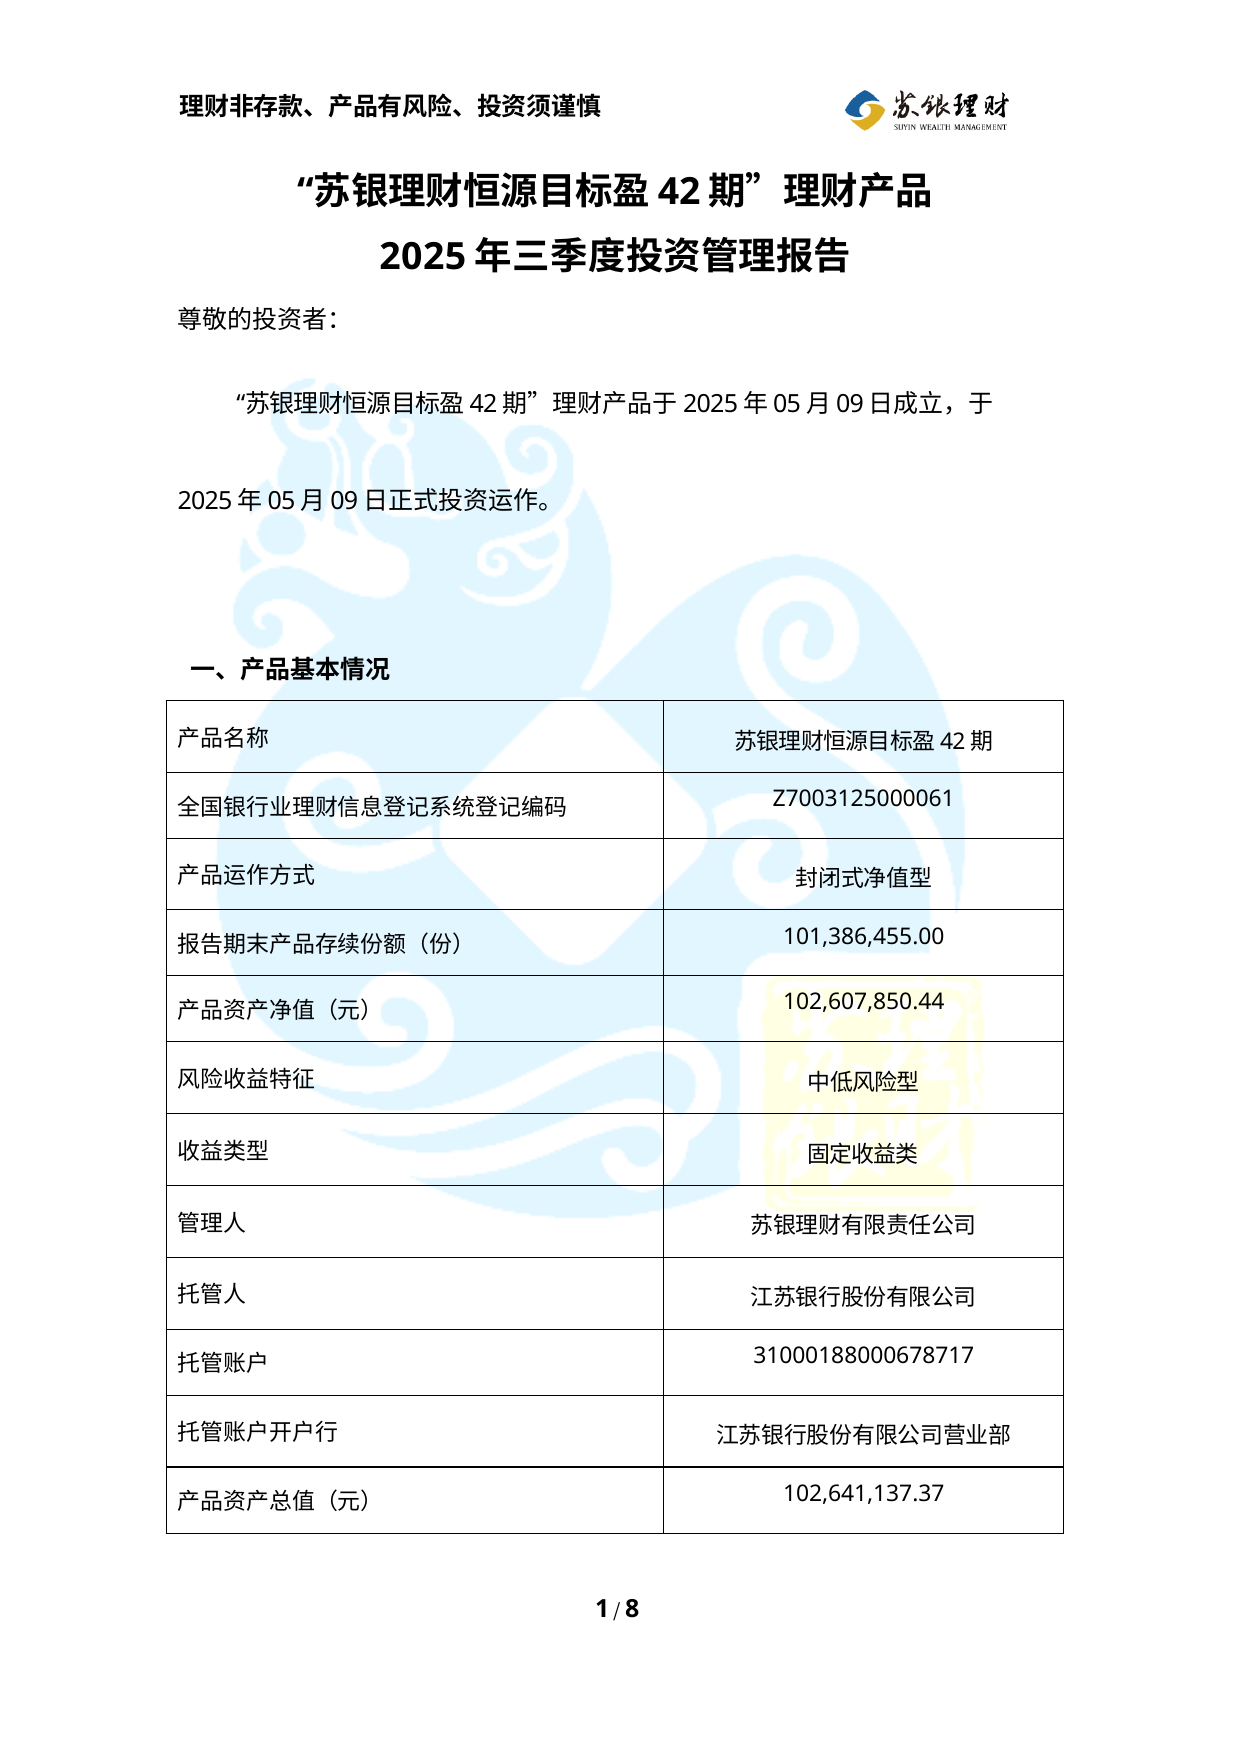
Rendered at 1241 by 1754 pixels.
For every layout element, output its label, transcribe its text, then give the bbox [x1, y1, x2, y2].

table_header 苏银理财恒源目标盈42期 [664, 701, 1063, 772]
table_cell 101,386,455.00 [664, 910, 1063, 975]
table_cell 报告期末产品存续份额（份） [167, 910, 663, 975]
subtitle 一、产品基本情况 [190, 635, 1053, 700]
table_cell 托管账户 [167, 1330, 663, 1394]
table_cell 江苏银行股份有限公司 [664, 1258, 1063, 1328]
table_cell 管理人 [167, 1186, 663, 1257]
table_cell 江苏银行股份有限公司营业部 [664, 1396, 1063, 1466]
table_cell 托管账户开户行 [167, 1396, 663, 1466]
picture [820, 72, 1039, 143]
table_header 产品名称 [167, 701, 663, 772]
table_cell 产品资产总值（元） [167, 1468, 663, 1532]
text 尊敬的投资者： [177, 286, 1053, 351]
text “苏银理财恒源目标盈42期”理财产品于 2025年05月09日成立，于2025年05月09日正式投资运作。 [177, 369, 1053, 531]
table_cell Z7003125000061 [664, 773, 1063, 838]
table_cell 102,607,850.44 [664, 976, 1063, 1041]
table_cell 31000188000678717 [664, 1330, 1063, 1394]
table_cell 102,641,137.37 [664, 1468, 1063, 1532]
table_cell 收益类型 [167, 1114, 663, 1185]
table_cell 产品资产净值（元） [167, 976, 663, 1041]
table_cell 固定收益类 [664, 1114, 1063, 1185]
table_cell 全国银行业理财信息登记系统登记编码 [167, 773, 663, 838]
table_cell 风险收益特征 [167, 1042, 663, 1113]
table_cell 产品运作方式 [167, 839, 663, 909]
text “苏银理财恒源目标盈42期”理财产品 [177, 156, 1053, 221]
table_cell 中低风险型 [664, 1042, 1063, 1113]
table_cell 托管人 [167, 1258, 663, 1328]
text 2025年三季度投资管理报告 [177, 221, 1053, 286]
table_cell 苏银理财有限责任公司 [664, 1186, 1063, 1257]
table_cell 封闭式净值型 [664, 839, 1063, 909]
